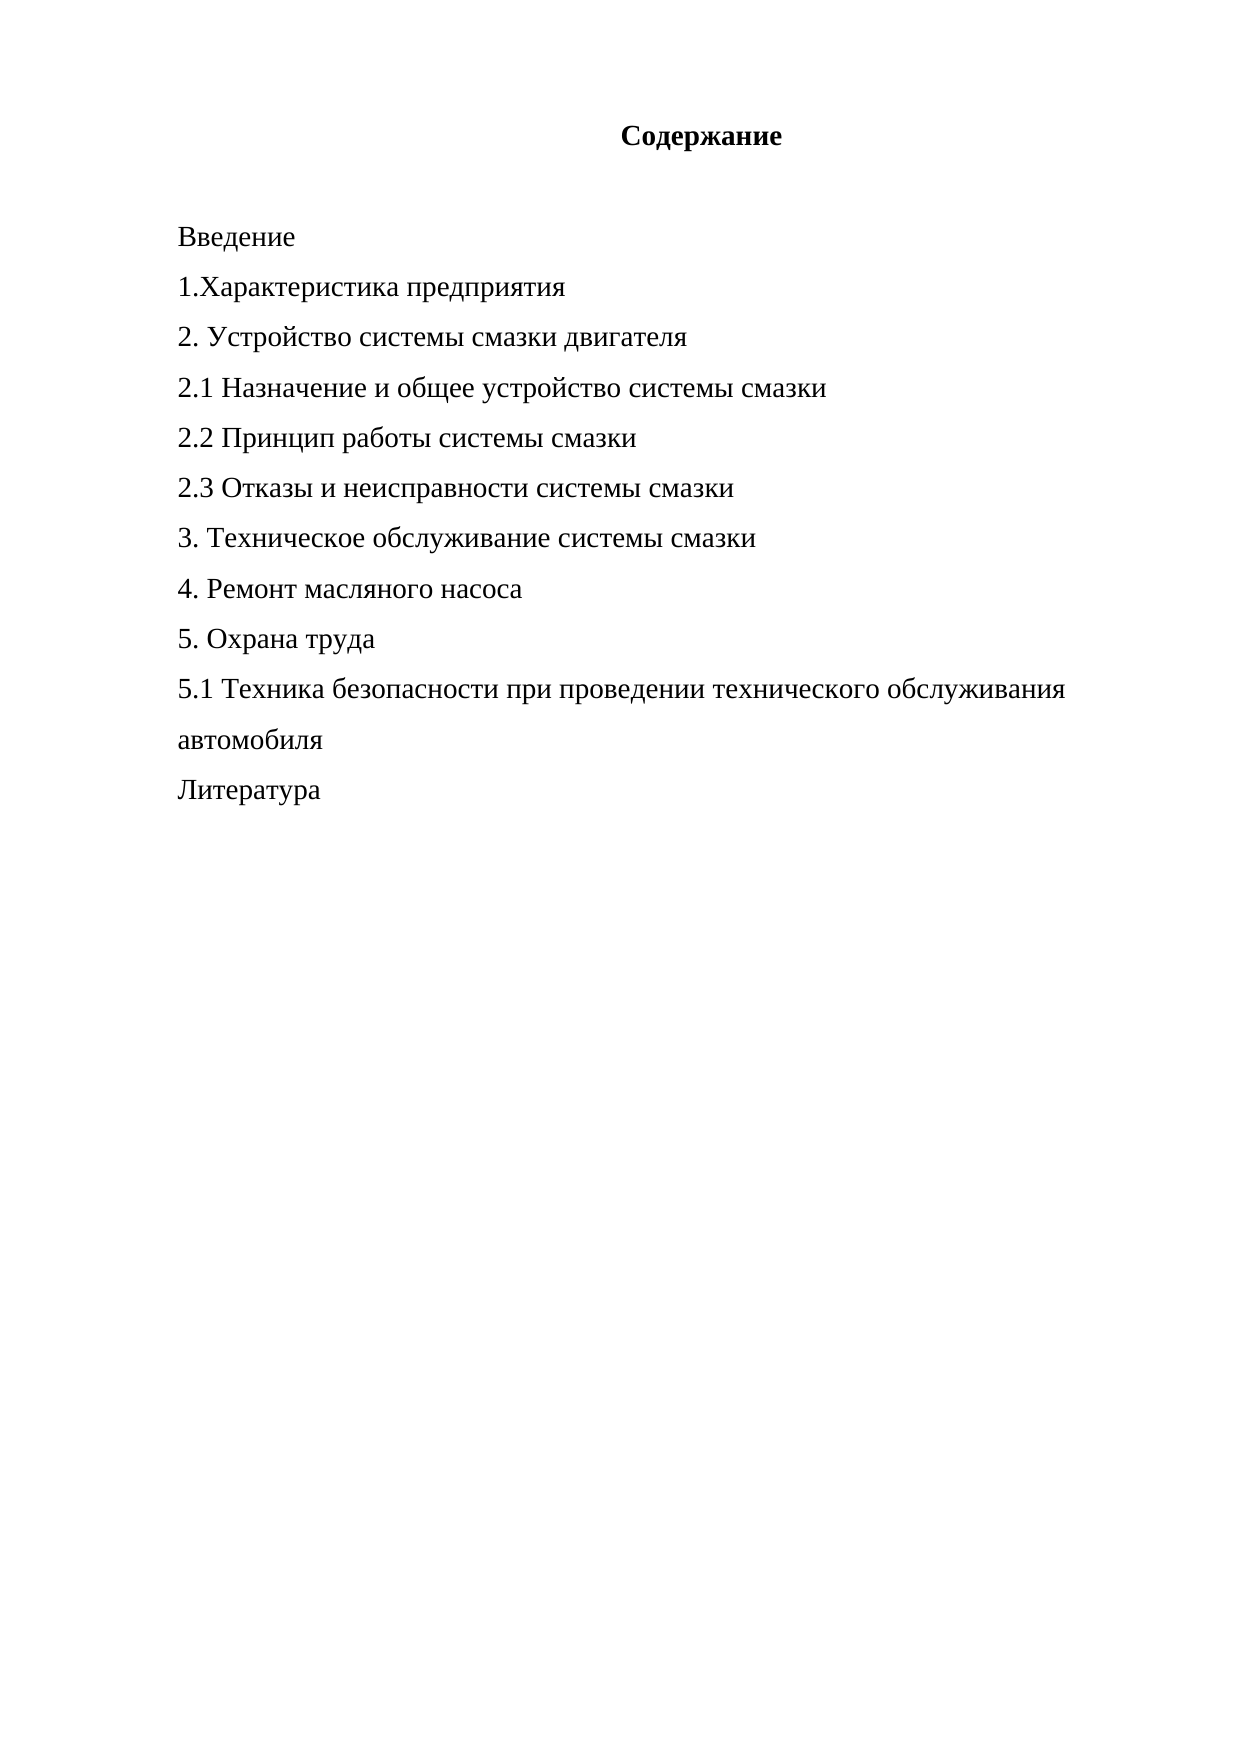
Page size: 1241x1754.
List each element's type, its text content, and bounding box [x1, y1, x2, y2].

text 2. Устройство системы смазки двигателя [177, 319, 1152, 353]
text 1.Характеристика предприятия [177, 269, 1152, 303]
list 3. Техническое обслуживание системы смазки [177, 521, 1152, 554]
list 2.1 Назначение и общее устройство системы смазки [177, 370, 1152, 403]
text 5. Охрана труда [177, 621, 1152, 655]
list Литература [177, 772, 1152, 806]
list 2.3 Отказы и неисправности системы смазки [177, 470, 1152, 504]
text 5.1 Техника безопасности при проведении технического обслуживания автомобиля [177, 672, 1152, 755]
list 4. Ремонт масляного насоса [177, 571, 1152, 604]
text Содержание [177, 118, 1152, 152]
text Введение [177, 219, 1152, 252]
list 2.2 Принцип работы системы смазки [177, 420, 1152, 453]
